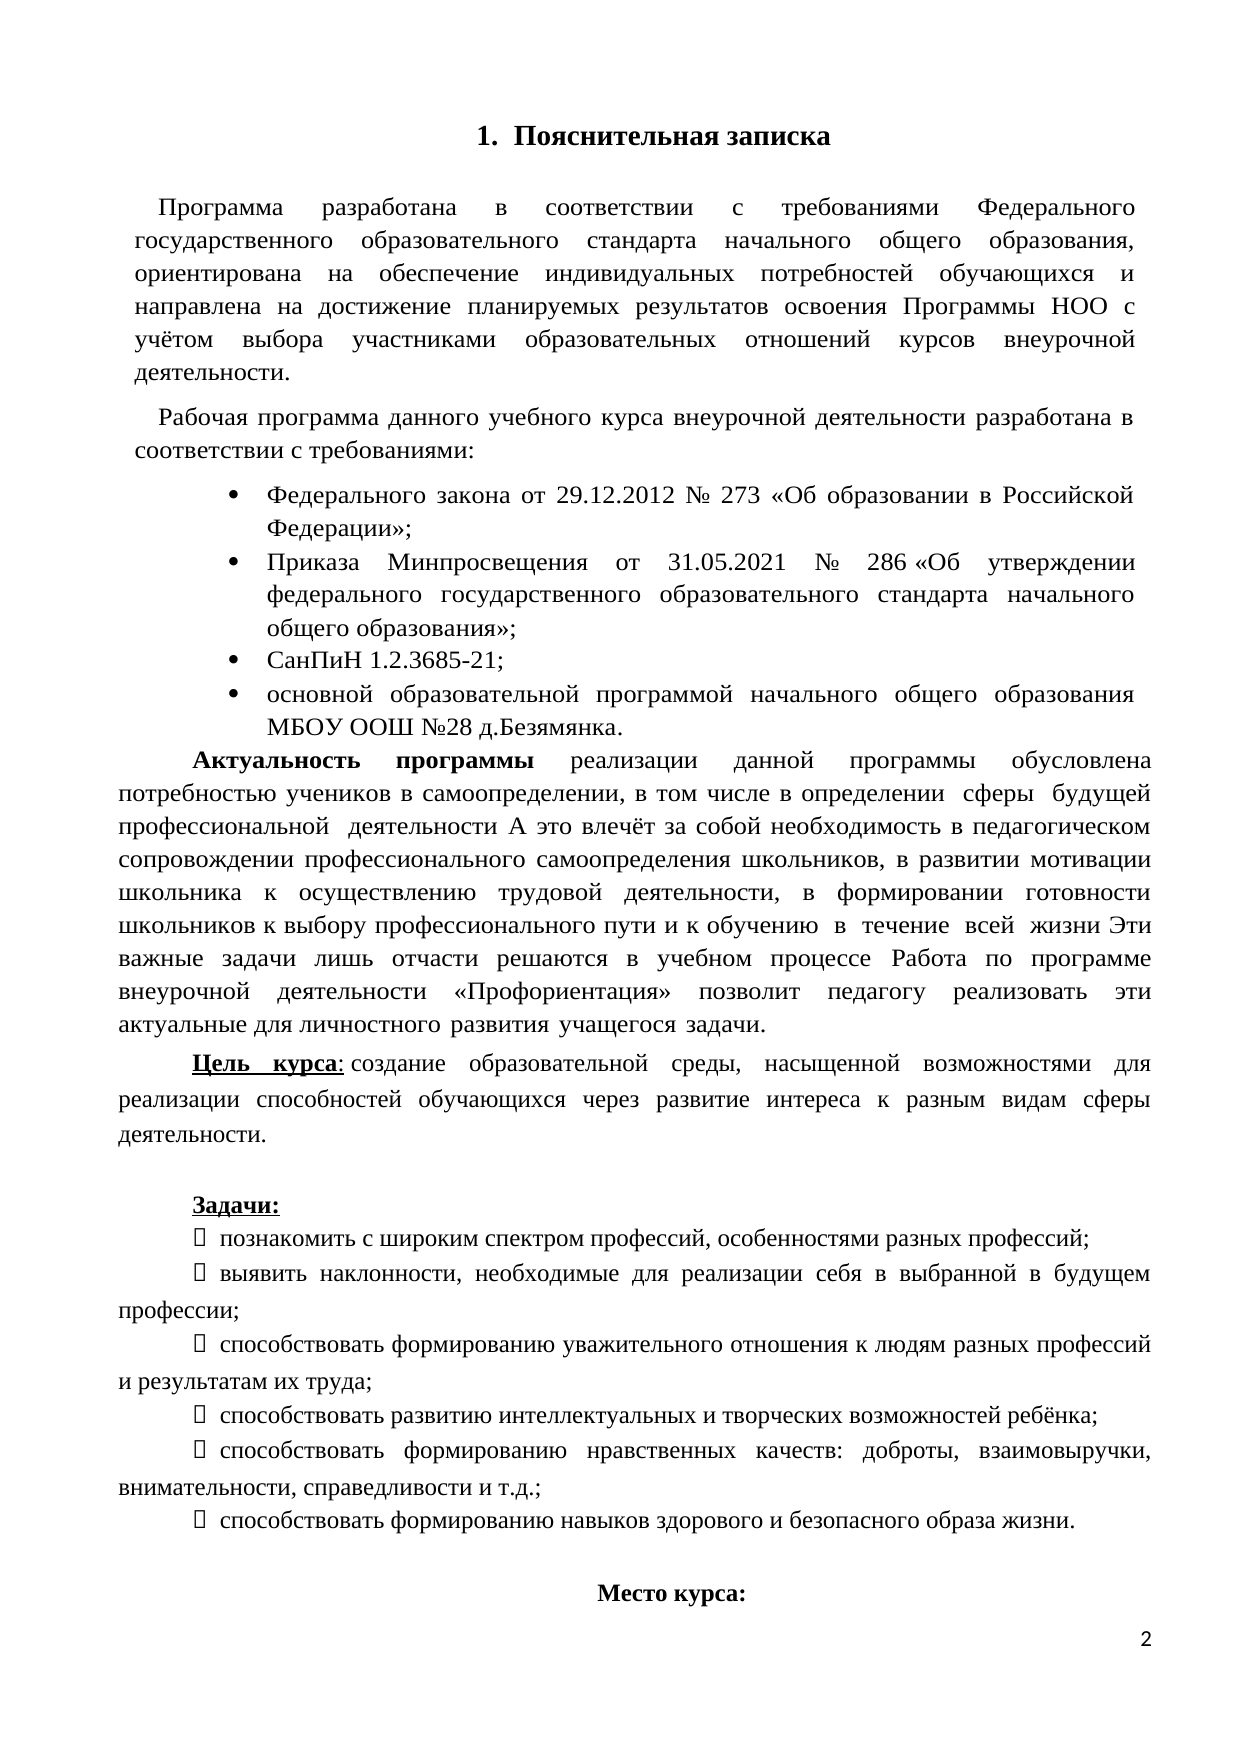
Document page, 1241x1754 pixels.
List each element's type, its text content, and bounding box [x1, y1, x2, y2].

text Актуальность программы реализации данной программы обусловлена потребностью учеников в самоопределении, в том числе в определении сферы будущей профессиональной деятельности А это влечёт за собой необходимость в педагогическом сопровождении профессионального самоопределения школьников, в развитии мотивации школьника к осуществлению трудовой деятельности, в формировании готовности школьников к выбору профессионального пути и к обучению в течение всей жизни Эти важные задачи лишь отчасти решаются в учебном процессе Работа по программе внеурочной деятельности «Профориентация» позволит педагогу реализовать эти актуальные для личностного развития учащегося задачи. [118, 745, 1152, 1038]
text Цель курса: создание образовательной среды, насыщенной возможностями для реализации способностей обучающихся через развитие интереса к разным видам сферы деятельности. [118, 1042, 1152, 1148]
text Рабочая программа данного учебного курса внеурочной деятельности разработана в соответствии с требованиями: [134, 402, 1136, 464]
text Программа разработана в соответствии с требованиями Федерального государственного образовательного стандарта начального общего образования, ориентирована на обеспечение индивидуальных потребностей обучающихся и направлена на достижение планируемых результатов освоения Программы НОО с учётом выбора участниками образовательных отношений курсов внеурочной деятельности. [134, 192, 1136, 386]
text  способствовать развитию интеллектуальных и творческих возможностей ребёнка; [118, 1395, 1152, 1430]
list Пояснительная записка [156, 118, 1152, 152]
text  выявить наклонности, необходимые для реализации себя в выбранной в будущем профессии; [118, 1254, 1152, 1324]
text Место курса: [118, 1572, 1152, 1607]
list основной образовательной программой начального общего образования МБОУ ООШ №28 д.Безямянка. [229, 679, 1136, 740]
text Задачи: [118, 1183, 1152, 1218]
list Федерального закона от 29.12.2012 № 273 «Об образовании в Российской Федерации»; [229, 481, 1136, 542]
text  способствовать формированию уважительного отношения к людям разных профессий и результатам их труда; [118, 1324, 1152, 1395]
text  способствовать формированию нравственных качеств: доброты, взаимовыручки, внимательности, справедливости и т.д.; [118, 1430, 1152, 1501]
text  способствовать формированию навыков здорового и безопасного образа жизни. [118, 1501, 1152, 1536]
text  познакомить с широким спектром профессий, особенностями разных профессий; [118, 1218, 1152, 1254]
list Приказа Минпросвещения от 31.05.2021 № 286 «Об утверждении федерального государственного образовательного стандарта начального общего образования»; [229, 547, 1136, 641]
list СанПиН 1.2.3685-21; [229, 646, 1136, 674]
